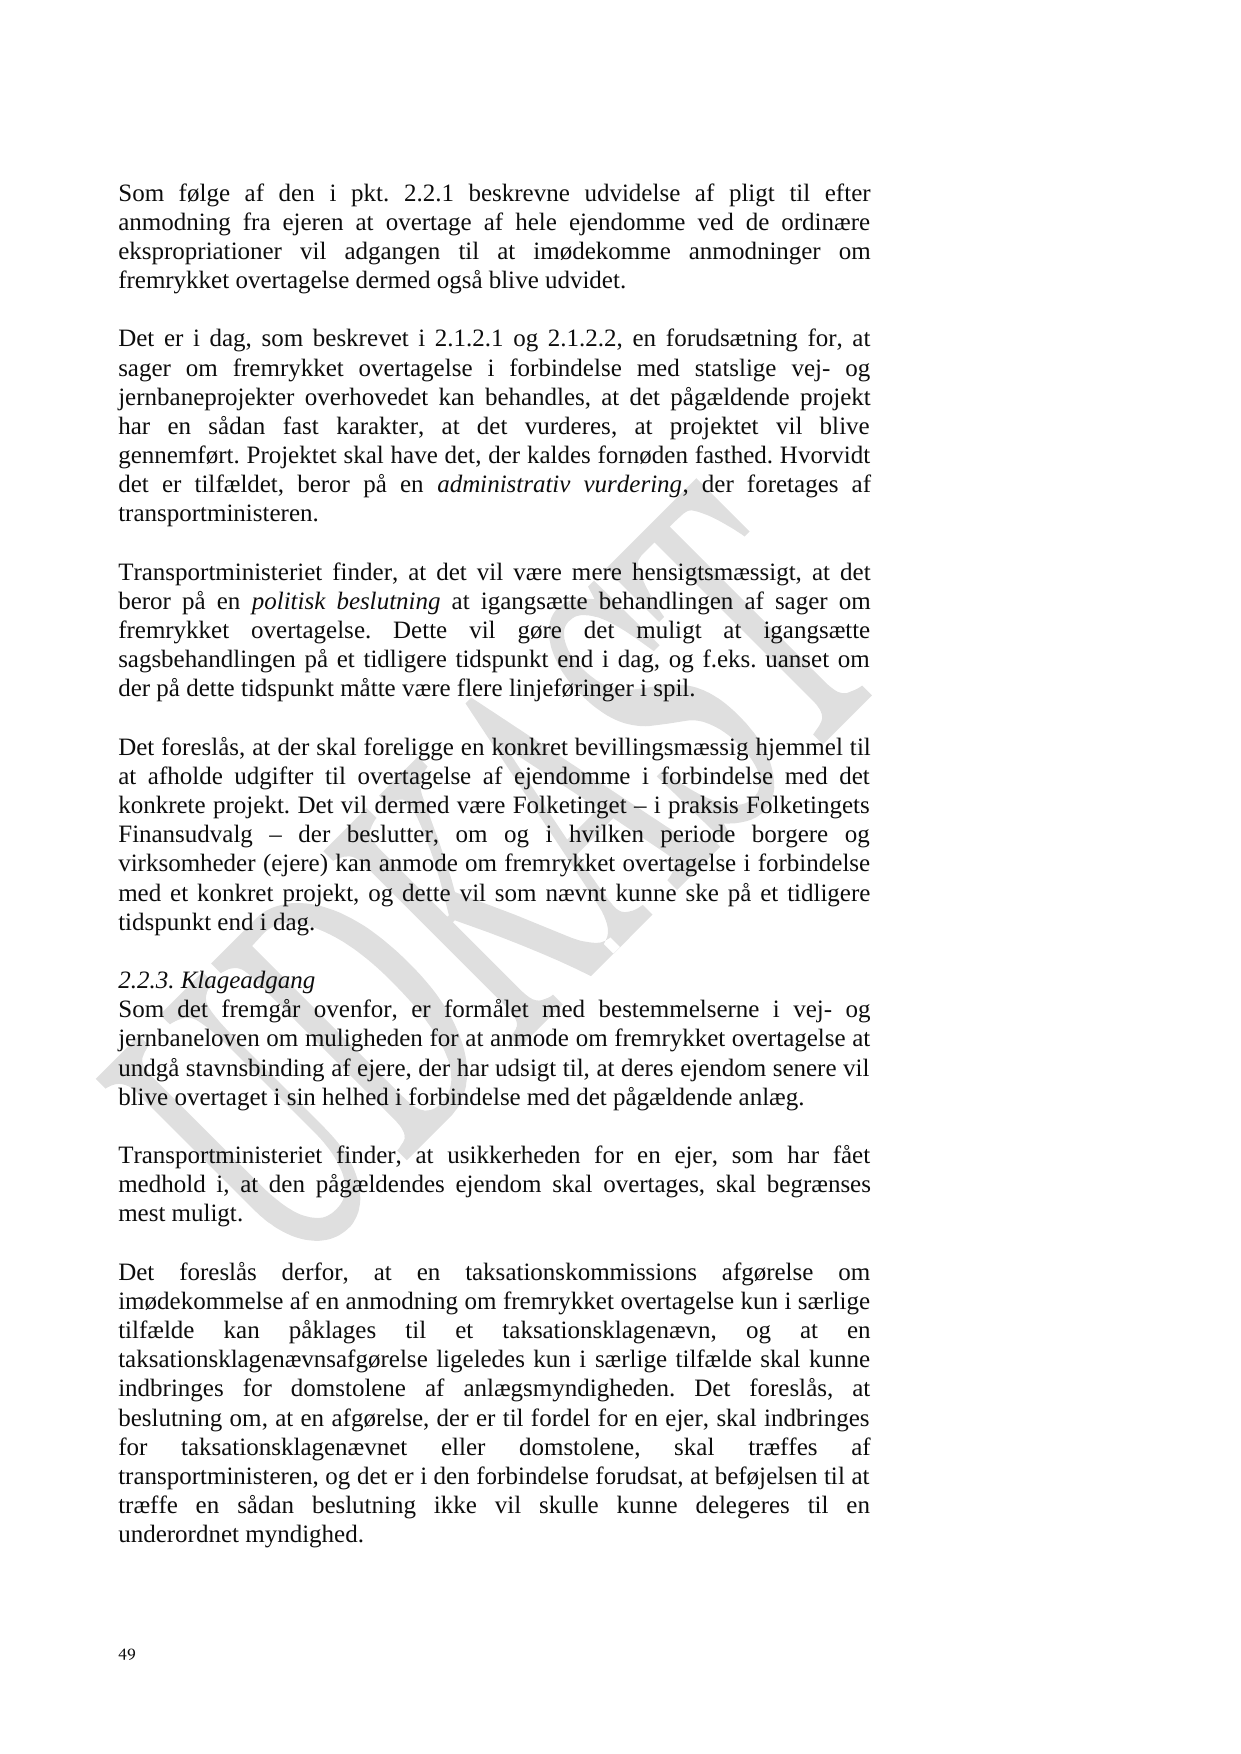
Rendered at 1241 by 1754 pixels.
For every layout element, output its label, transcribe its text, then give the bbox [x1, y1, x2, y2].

text Som følge af den i pkt. 2.2.1 beskrevne udvidelse af pligt til efter anmodning fra ejeren at overtage af hele ejendomme ved de ordinære ekspropriationer vil adgangen til at imødekomme anmodninger om fremrykket overtagelse dermed også blive udvidet. [118, 177, 871, 294]
text Det er i dag, som beskrevet i 2.1.2.1 og 2.1.2.2, en forudsætning for, at sager om fremrykket overtagelse i forbindelse med statslige vej- og jernbaneprojekter overhovedet kan behandles, at det pågældende projekt har en sådan fast karakter, at det vurderes, at projektet vil blive gennemført. Projektet skal have det, der kaldes fornøden fasthed. Hvorvidt det er tilfældet, beror på en administrativ vurdering, der foretages af transportministeren. [118, 323, 871, 527]
text Det foreslås derfor, at en taksationskommissions afgørelse om imødekommelse af en anmodning om fremrykket overtagelse kun i særlige tilfælde kan påklages til et taksationsklagenævn, og at en taksationsklagenævnsafgørelse ligeledes kun i særlige tilfælde skal kunne indbringes for domstolene af anlægsmyndigheden. Det foreslås, at beslutning om, at en afgørelse, der er til fordel for en ejer, skal indbringes for taksationsklagenævnet eller domstolene, skal træffes af transportministeren, og det er i den forbindelse forudsat, at beføjelsen til at træffe en sådan beslutning ikke vil skulle kunne delegeres til en underordnet myndighed. [118, 1256, 871, 1548]
text Transportministeriet finder, at det vil være mere hensigtsmæssigt, at det beror på en politisk beslutning at igangsætte behandlingen af sager om fremrykket overtagelse. Dette vil gøre det muligt at igangsætte sagsbehandlingen på et tidligere tidspunkt end i dag, og f.eks. uanset om der på dette tidspunkt måtte være flere linjeføringer i spil. [118, 556, 871, 702]
text Det foreslås, at der skal foreligge en konkret bevillingsmæssig hjemmel til at afholde udgifter til overtagelse af ejendomme i forbindelse med det konkrete projekt. Det vil dermed være Folketinget – i praksis Folketingets Finansudvalg – der beslutter, om og i hvilken periode borgere og virksomheder (ejere) kan anmode om fremrykket overtagelse i forbindelse med et konkret projekt, og dette vil som nævnt kunne ske på et tidligere tidspunkt end i dag. [118, 731, 871, 936]
text 2.2.3. Klageadgang [118, 965, 871, 994]
text Som det fremgår ovenfor, er formålet med bestemmelserne i vej- og jernbaneloven om muligheden for at anmode om fremrykket overtagelse at undgå stavnsbinding af ejere, der har udsigt til, at deres ejendom senere vil blive overtaget i sin helhed i forbindelse med det pågældende anlæg. [118, 994, 871, 1111]
text Transportministeriet finder, at usikkerheden for en ejer, som har fået medhold i, at den pågældendes ejendom skal overtages, skal begrænses mest muligt. [118, 1140, 871, 1227]
